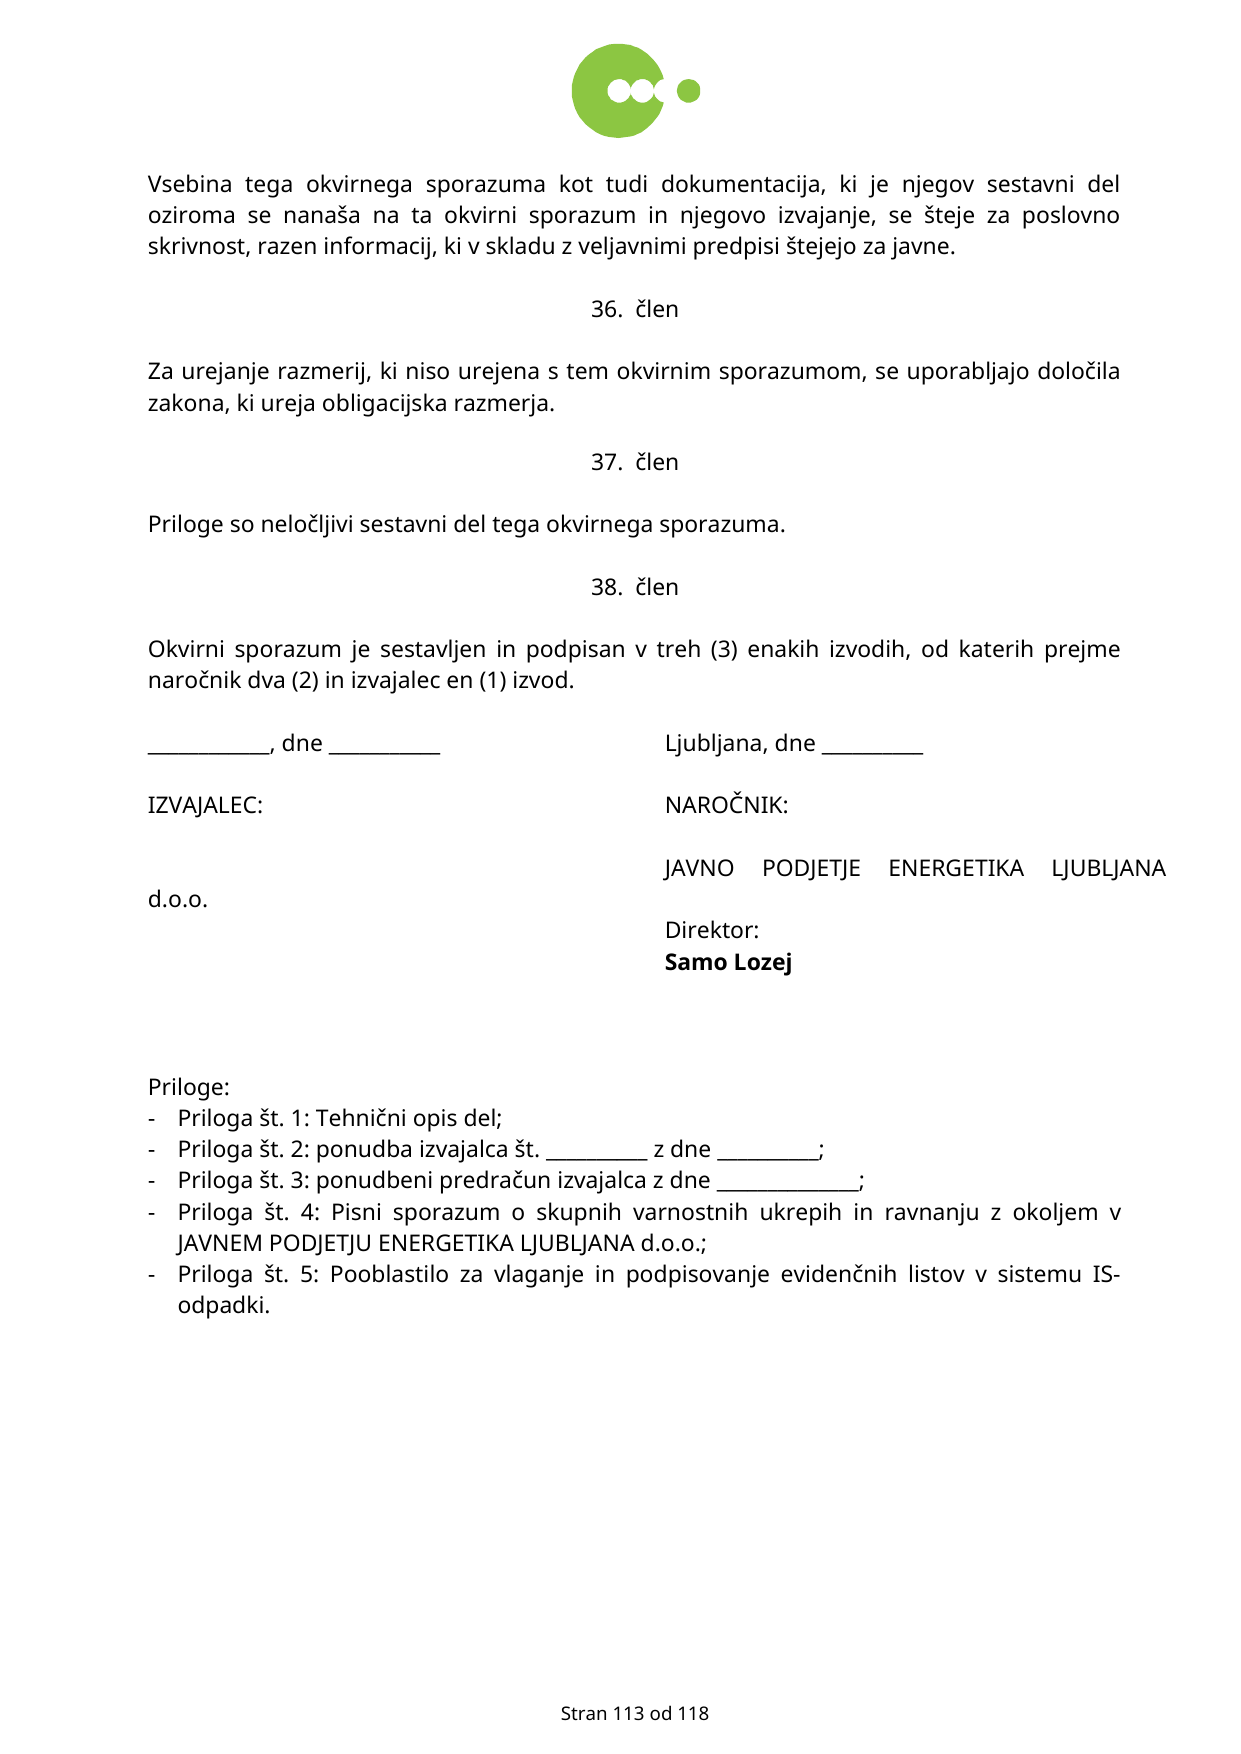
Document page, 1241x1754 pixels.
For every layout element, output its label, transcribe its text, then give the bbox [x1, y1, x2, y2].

list člen [148, 293, 1122, 324]
list Priloga št. 5: Pooblastilo za vlaganje in podpisovanje evidenčnih listov v sistemu IS-odpadki. [148, 1258, 1122, 1321]
text ____________, dne ___________ Ljubljana, dne __________ [148, 727, 1122, 758]
text Direktor: [148, 914, 1122, 946]
list Priloga št. 2: ponudba izvajalca št. __________ z dne __________; [148, 1133, 1122, 1164]
list Priloga št. 4: Pisni sporazum o skupnih varnostnih ukrepih in ravnanju z okoljem v JAVNEM PODJETJU ENERGETIKA LJUBLJANA d.o.o.; [148, 1196, 1122, 1258]
list člen [148, 571, 1122, 602]
list Priloga št. 1: Tehnični opis del; [148, 1102, 1122, 1133]
text Za urejanje razmerij, ki niso urejena s tem okvirnim sporazumom, se uporabljajo določila zakona, ki ureja obligacijska razmerja. [148, 355, 1122, 418]
text Priloge so neločljivi sestavni del tega okvirnega sporazuma. [148, 508, 1122, 539]
text JAVNO PODJETJE ENERGETIKA LJUBLJANA d.o.o. [148, 852, 1167, 914]
text IZVAJALEC: NAROČNIK: [148, 789, 1122, 821]
text Samo Lozej [148, 946, 1122, 977]
list člen [148, 446, 1122, 477]
list Priloga št. 3: ponudbeni predračun izvajalca z dne ______________; [148, 1164, 1122, 1196]
text Priloge: [148, 1071, 1122, 1102]
text Vsebina tega okvirnega sporazuma kot tudi dokumentacija, ki je njegov sestavni del oziroma se nanaša na ta okvirni sporazum in njegovo izvajanje, se šteje za poslovno skrivnost, razen informacij, ki v skladu z veljavnimi predpisi štejejo za javne. [148, 168, 1122, 261]
text Okvirni sporazum je sestavljen in podpisan v treh (3) enakih izvodih, od katerih prejme naročnik dva (2) in izvajalec en (1) izvod. [148, 633, 1122, 696]
